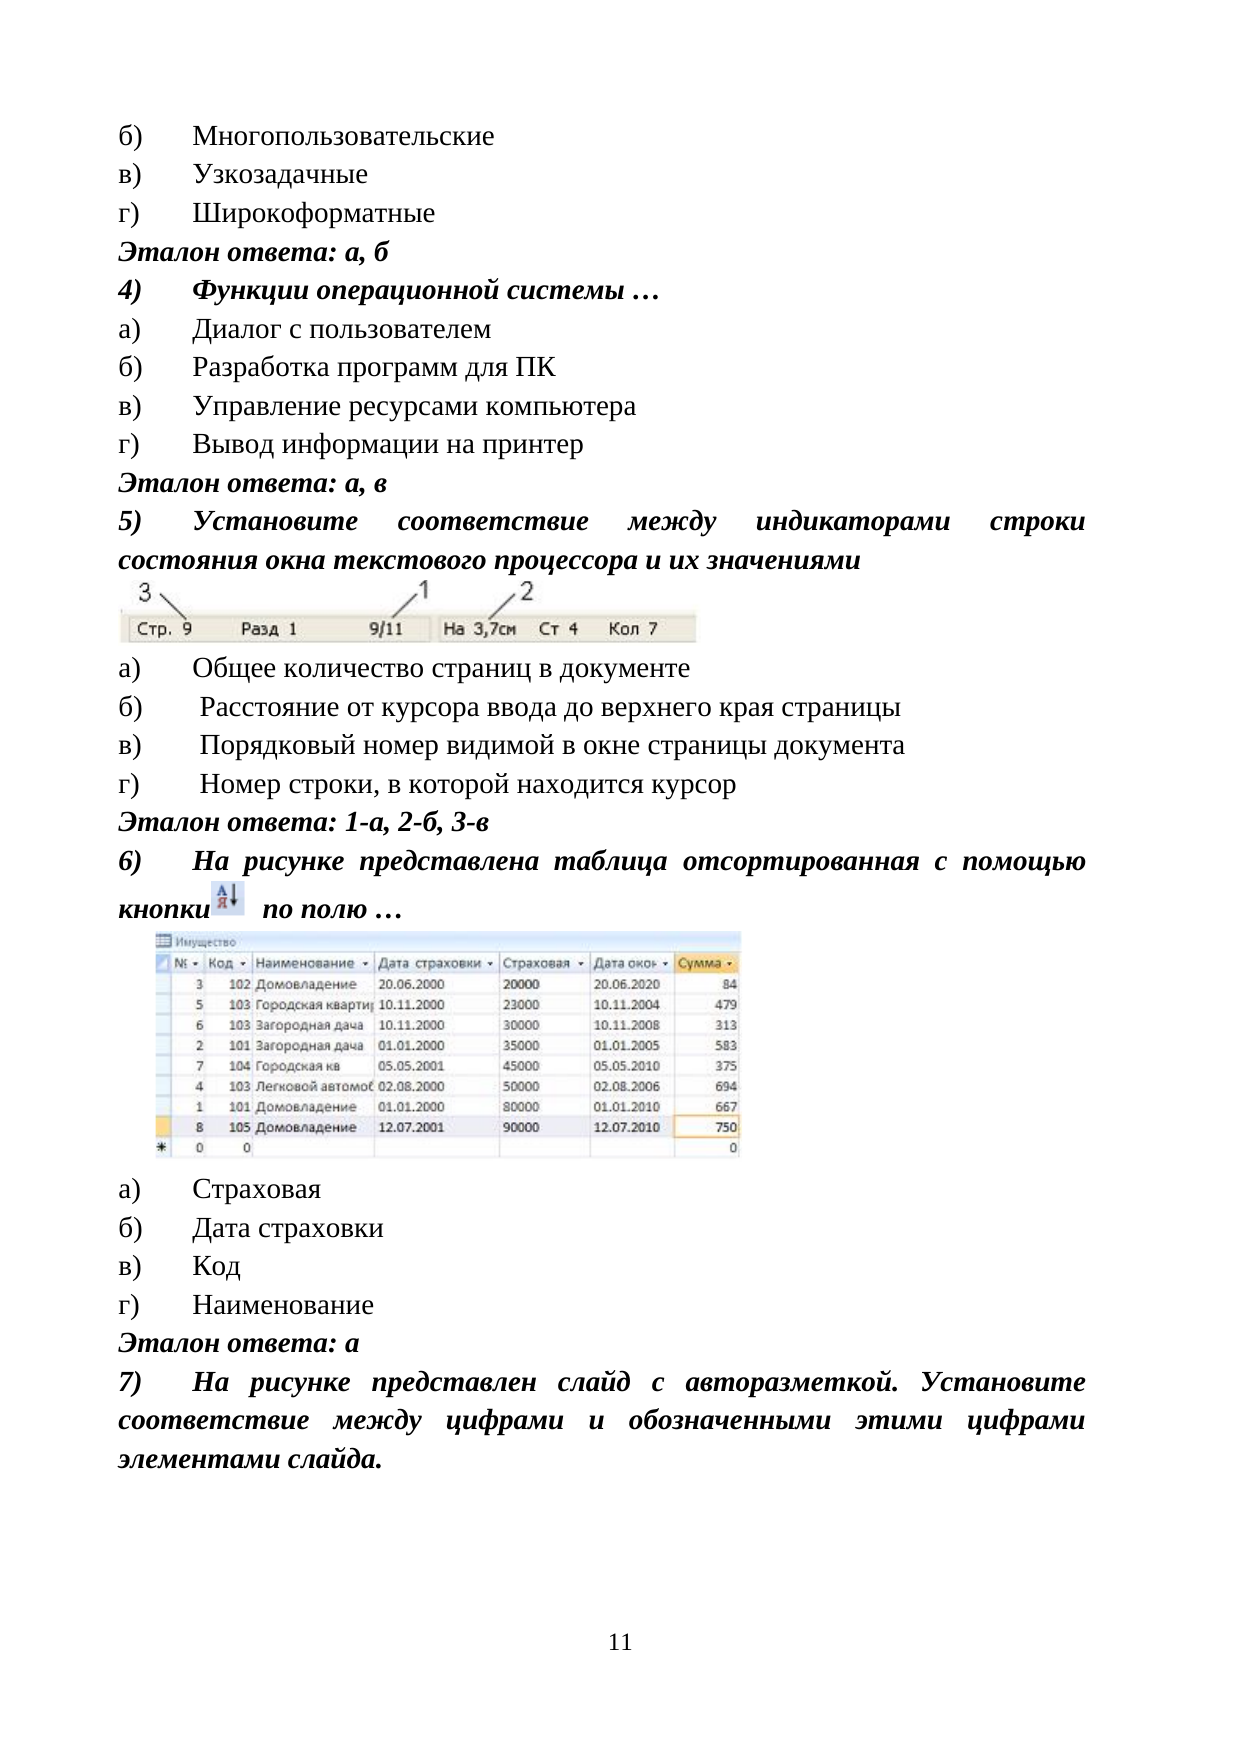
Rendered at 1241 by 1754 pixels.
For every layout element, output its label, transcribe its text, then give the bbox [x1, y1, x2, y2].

list Установите соответствие между индикаторами строки состояния окна текстового процессора и их значениями [118, 503, 1087, 576]
text Эталон ответа: а, б [118, 234, 1122, 267]
list Номер строки, в которой находится курсор [118, 766, 1122, 799]
list На рисунке представлен слайд с авторазметкой. Установите соответствие между цифрами и обозначенными этими цифрами элементами слайда. [118, 1364, 1087, 1474]
text Эталон ответа: 1-а, 2-б, 3-в [118, 804, 1122, 838]
picture [118, 580, 701, 646]
list Диалог с пользователем [118, 311, 1122, 344]
list Дата страховки [118, 1210, 1122, 1243]
list Наименование [118, 1287, 1122, 1320]
list Вывод информации на принтер [118, 426, 1122, 460]
list Разработка программ для ПК [118, 349, 1122, 383]
list Код [118, 1248, 1122, 1282]
list На рисунке представлена таблица отсортированная с помощью кнопки по полю … [118, 843, 1087, 924]
picture [155, 931, 743, 1162]
list Управление ресурсами компьютера [118, 388, 1122, 421]
text Эталон ответа: а [118, 1325, 1122, 1359]
list Функции операционной системы … [118, 272, 1122, 306]
text Эталон ответа: а, в [118, 465, 1122, 498]
list Порядковый номер видимой в окне страницы документа [118, 727, 1122, 761]
list Многопользовательские [118, 118, 1122, 152]
list Узкозадачные [118, 157, 1122, 190]
list Широкоформатные [118, 195, 1122, 229]
picture [211, 881, 248, 919]
list Общее количество страниц в документе [118, 650, 1122, 684]
list Расстояние от курсора ввода до верхнего края страницы [118, 689, 1122, 722]
